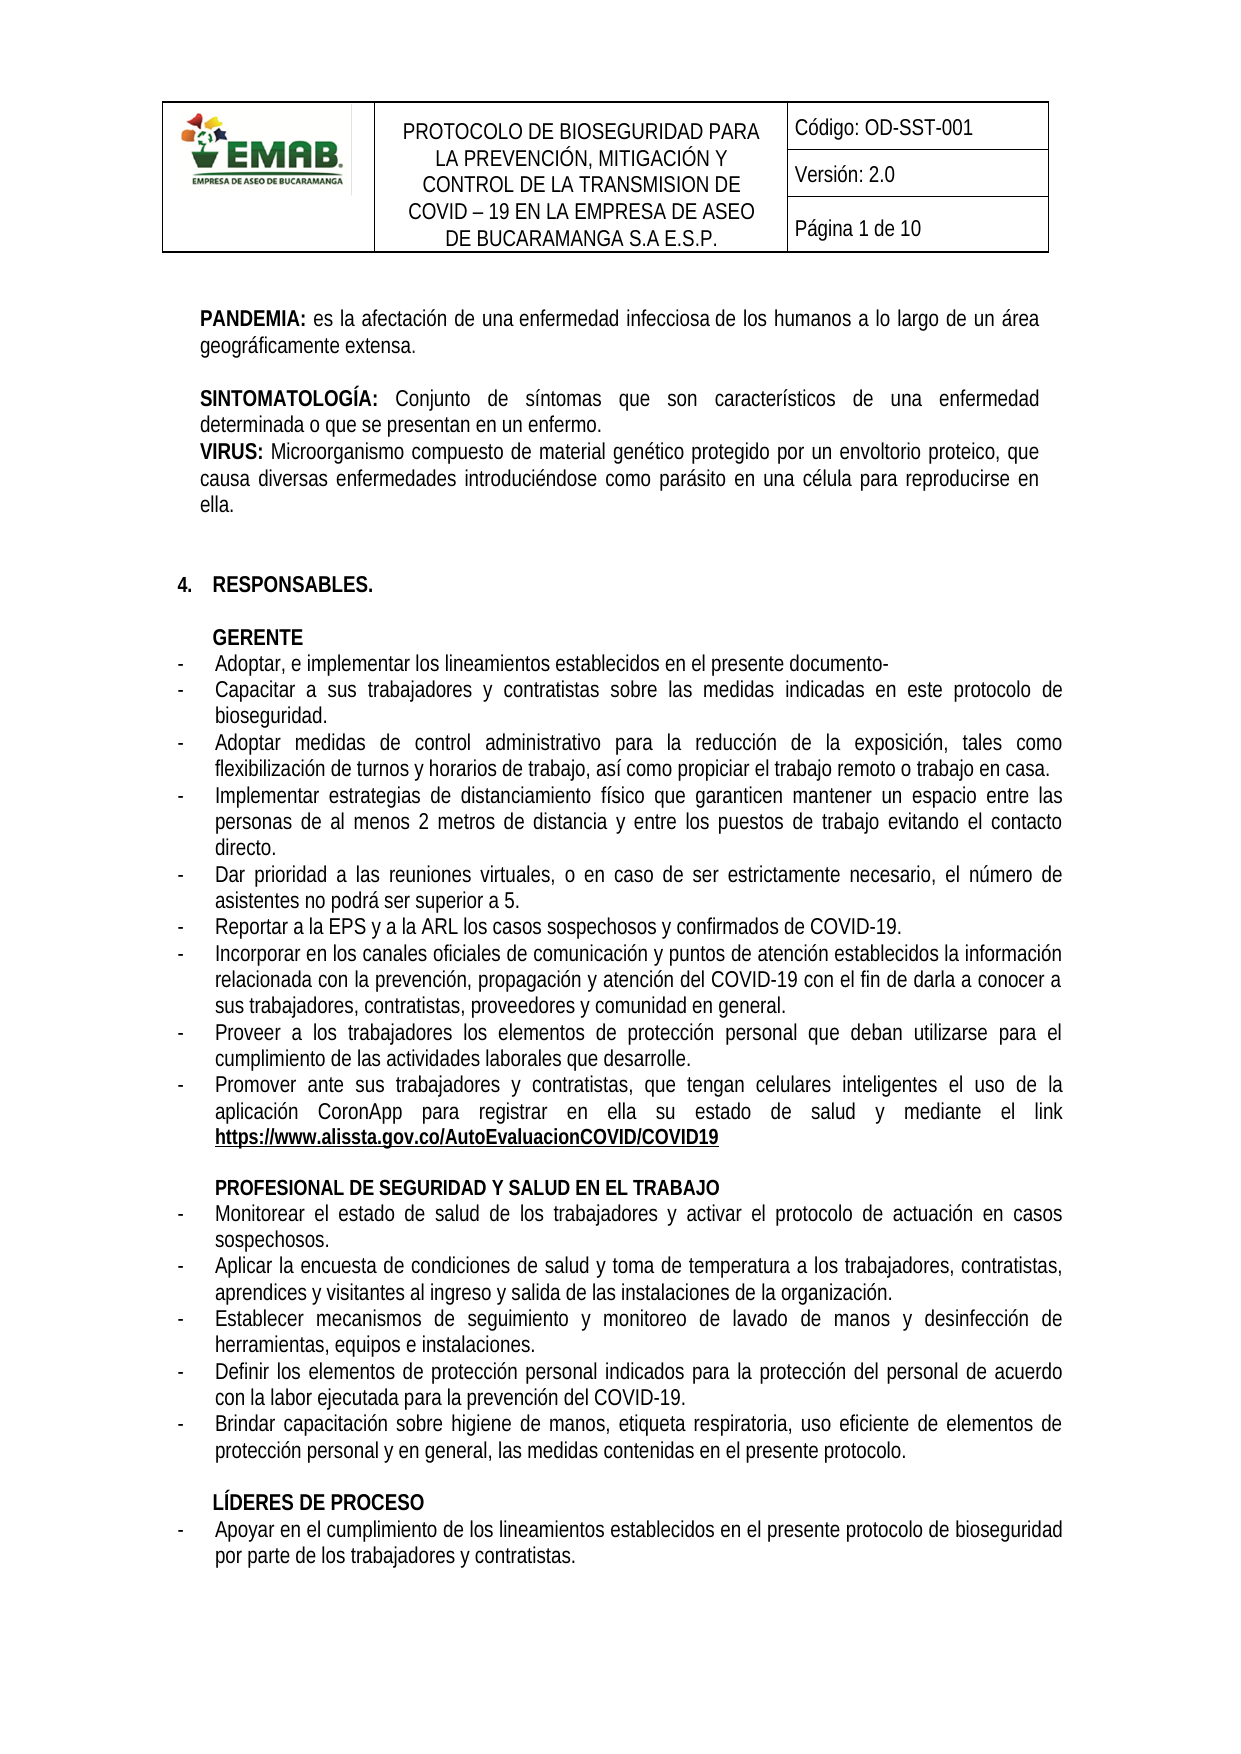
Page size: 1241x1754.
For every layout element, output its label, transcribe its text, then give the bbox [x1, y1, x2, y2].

subtitle PROFESIONAL DE SEGURIDAD Y SALUD EN EL TRABAJO [215, 1174, 1063, 1199]
subtitle Adoptar, e implementar los lineamientos establecidos en el presente documento- [177, 650, 1063, 676]
subtitle Definir los elementos de protección personal indicados para la protección del personal de acuerdo con la labor ejecutada para la prevención del COVID-19. [177, 1358, 1063, 1410]
subtitle Adoptar medidas de control administrativo para la reducción de la exposición, tales como flexibilización de turnos y horarios de trabajo, así como propiciar el trabajo remoto o trabajo en casa. [177, 729, 1063, 782]
subtitle GERENTE [212, 623, 1063, 650]
subtitle Incorporar en los canales oficiales de comunicación y puntos de atención establecidos la información relacionada con la prevención, propagación y atención del COVID-19 con el fin de darla a conocer a sus trabajadores, contratistas, proveedores y comunidad en general. [177, 940, 1063, 1019]
subtitle Aplicar la encuesta de condiciones de salud y toma de temperatura a los trabajadores, contratistas, aprendices y visitantes al ingreso y salida de las instalaciones de la organización. [177, 1252, 1063, 1305]
subtitle Implementar estrategias de distanciamiento físico que garanticen mantener un espacio entre las personas de al menos 2 metros de distancia y entre los puestos de trabajo evitando el contacto directo. [177, 782, 1063, 861]
list Apoyar en el cumplimiento de los lineamientos establecidos en el presente protocolo de bioseguridad por parte de los trabajadores y contratistas. [177, 1516, 1063, 1568]
picture [173, 104, 352, 196]
subtitle Brindar capacitación sobre higiene de manos, etiqueta respiratoria, uso eficiente de elementos de protección personal y en general, las medidas contenidas en el presente protocolo. [177, 1410, 1063, 1463]
subtitle Establecer mecanismos de seguimiento y monitoreo de lavado de manos y desinfección de herramientas, equipos e instalaciones. [177, 1305, 1063, 1358]
subtitle Monitorear el estado de salud de los trabajadores y activar el protocolo de actuación en casos sospechosos. [177, 1199, 1063, 1252]
text LÍDERES DE PROCESO [212, 1489, 1063, 1516]
list Dar prioridad a las reuniones virtuales, o en caso de ser estrictamente necesario, el número de asistentes no podrá ser superior a 5. [177, 861, 1063, 913]
text PANDEMIA: es la afectación de una enfermedad infecciosa de los humanos a lo largo de un área geográficamente extensa. [200, 305, 1040, 358]
text SINTOMATOLOGÍA: Conjunto de síntomas que son característicos de una enfermedad determinada o que se presentan en un enfermo. [200, 385, 1040, 438]
subtitle Proveer a los trabajadores los elementos de protección personal que deban utilizarse para el cumplimiento de las actividades laborales que desarrolle. [177, 1019, 1063, 1071]
subtitle RESPONSABLES. [177, 571, 1063, 597]
subtitle Promover ante sus trabajadores y contratistas, que tengan celulares inteligentes el uso de la aplicación CoronApp para registrar en ella su estado de salud y mediante el link https://www.alissta.gov.co/AutoEvaluacionCOVID/COVID19 [177, 1071, 1063, 1149]
subtitle Reportar a la EPS y a la ARL los casos sospechosos y confirmados de COVID-19. [177, 913, 1063, 940]
text VIRUS: Microorganismo compuesto de material genético protegido por un envoltorio proteico, que causa diversas enfermedades introduciéndose como parásito en una célula para reproducirse en ella. [200, 438, 1040, 517]
subtitle Capacitar a sus trabajadores y contratistas sobre las medidas indicadas en este protocolo de bioseguridad. [177, 676, 1063, 729]
